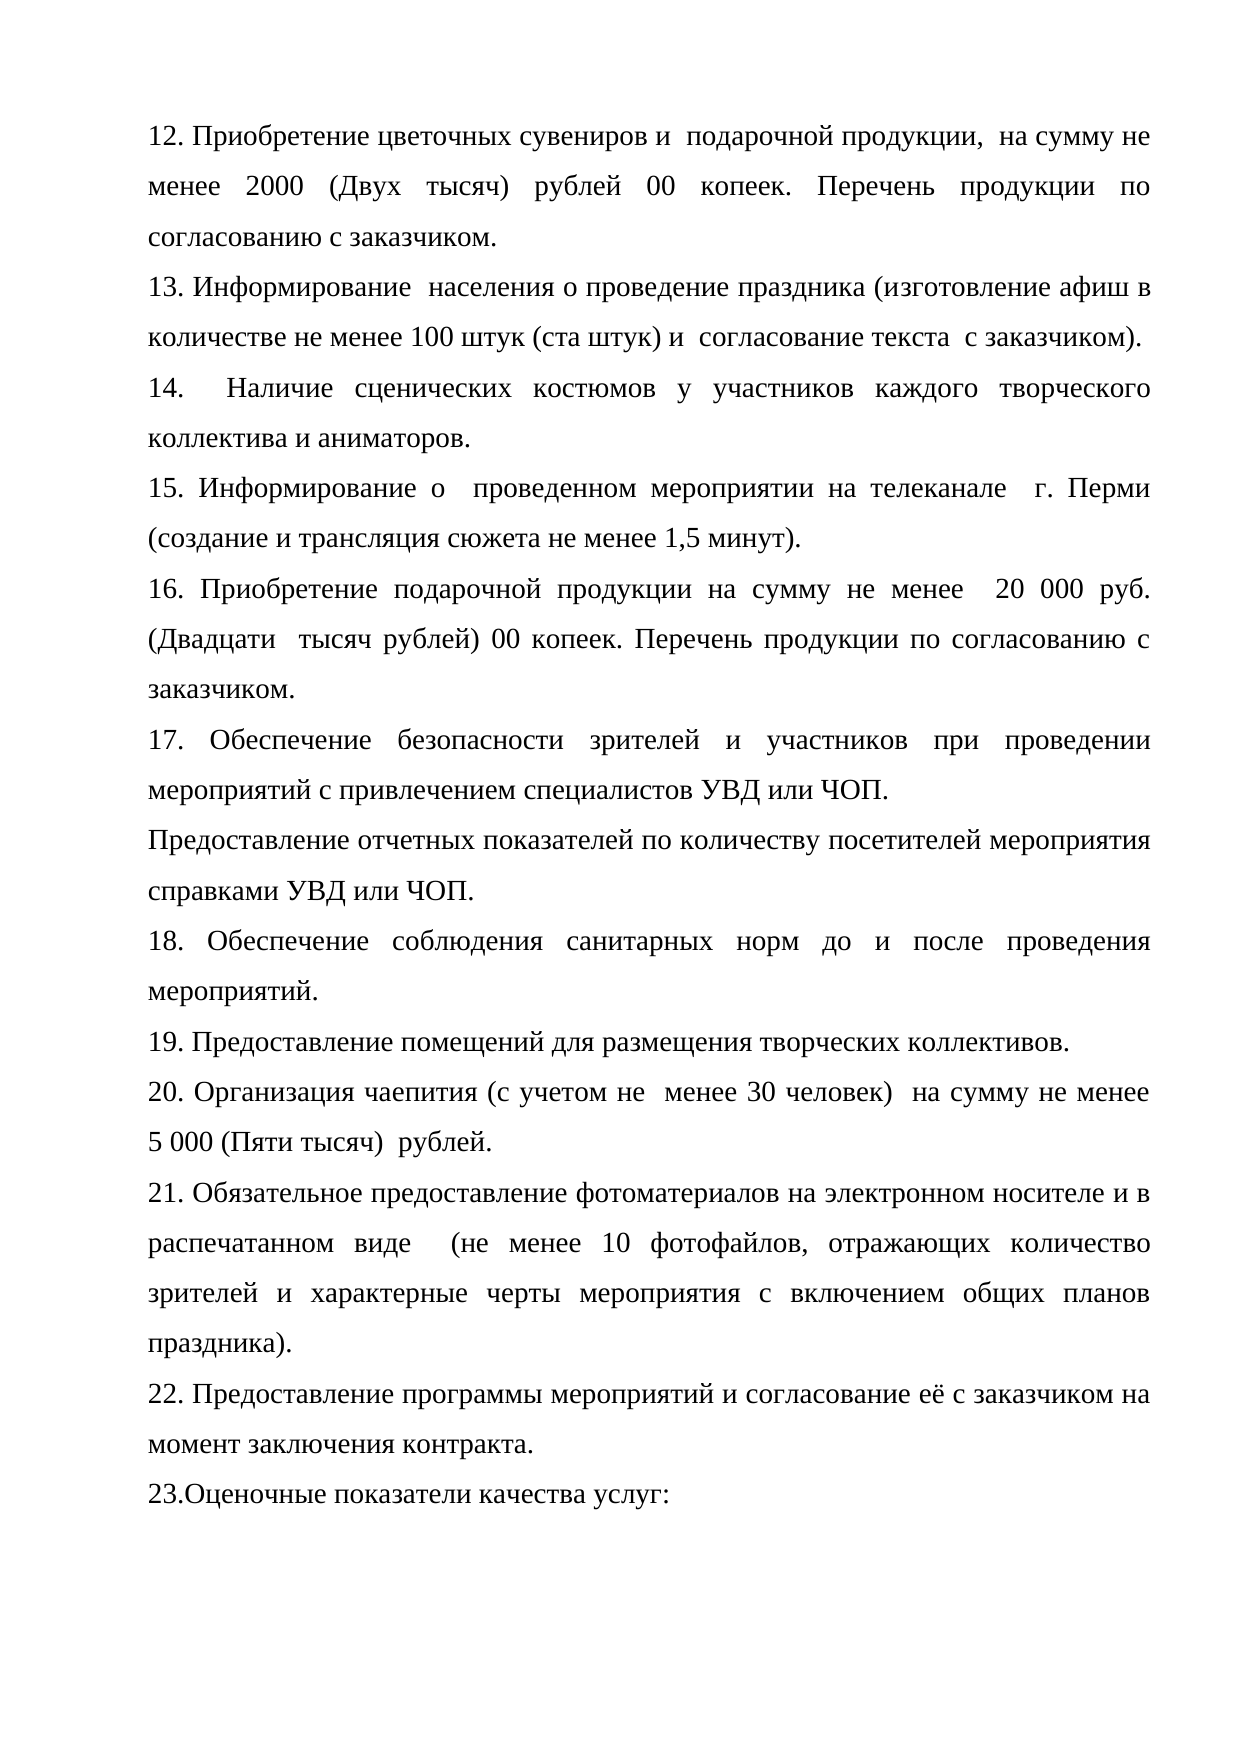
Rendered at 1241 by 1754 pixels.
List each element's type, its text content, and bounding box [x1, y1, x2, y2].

text 22. Предоставление программы мероприятий и согласование её с заказчиком на момент заключения контракта. [148, 1376, 1152, 1460]
text 13. Информирование населения о проведение праздника (изготовление афиш в количестве не менее 100 штук (ста штук) и согласование текста с заказчиком). [148, 269, 1152, 353]
text 16. Приобретение подарочной продукции на сумму не менее 20 000 руб. (Двадцати тысяч рублей) 00 копеек. Перечень продукции по согласованию с заказчиком. [148, 571, 1152, 705]
text 19. Предоставление помещений для размещения творческих коллективов. [148, 1024, 1152, 1057]
text 15. Информирование о проведенном мероприятии на телеканале г. Перми (создание и трансляция сюжета не менее 1,5 минут). [148, 470, 1152, 554]
text 18. Обеспечение соблюдения санитарных норм до и после проведения мероприятий. [148, 923, 1152, 1007]
text 14. Наличие сценических костюмов у участников каждого творческого коллектива и аниматоров. [148, 370, 1152, 453]
text 23.Оценочные показатели качества услуг: [148, 1477, 1152, 1510]
text 21. Обязательное предоставление фотоматериалов на электронном носителе и в распечатанном виде (не менее 10 фотофайлов, отражающих количество зрителей и характерные черты мероприятия с включением общих планов праздника). [148, 1175, 1152, 1359]
text Предоставление отчетных показателей по количеству посетителей мероприятия справками УВД или ЧОП. [148, 822, 1152, 906]
text 20. Организация чаепития (с учетом не менее 30 человек) на сумму не менее 5 000 (Пяти тысяч) рублей. [148, 1074, 1152, 1158]
text 12. Приобретение цветочных сувениров и подарочной продукции, на сумму не менее 2000 (Двух тысяч) рублей 00 копеек. Перечень продукции по согласованию с заказчиком. [148, 118, 1152, 252]
text 17. Обеспечение безопасности зрителей и участников при проведении мероприятий с привлечением специалистов УВД или ЧОП. [148, 722, 1152, 806]
